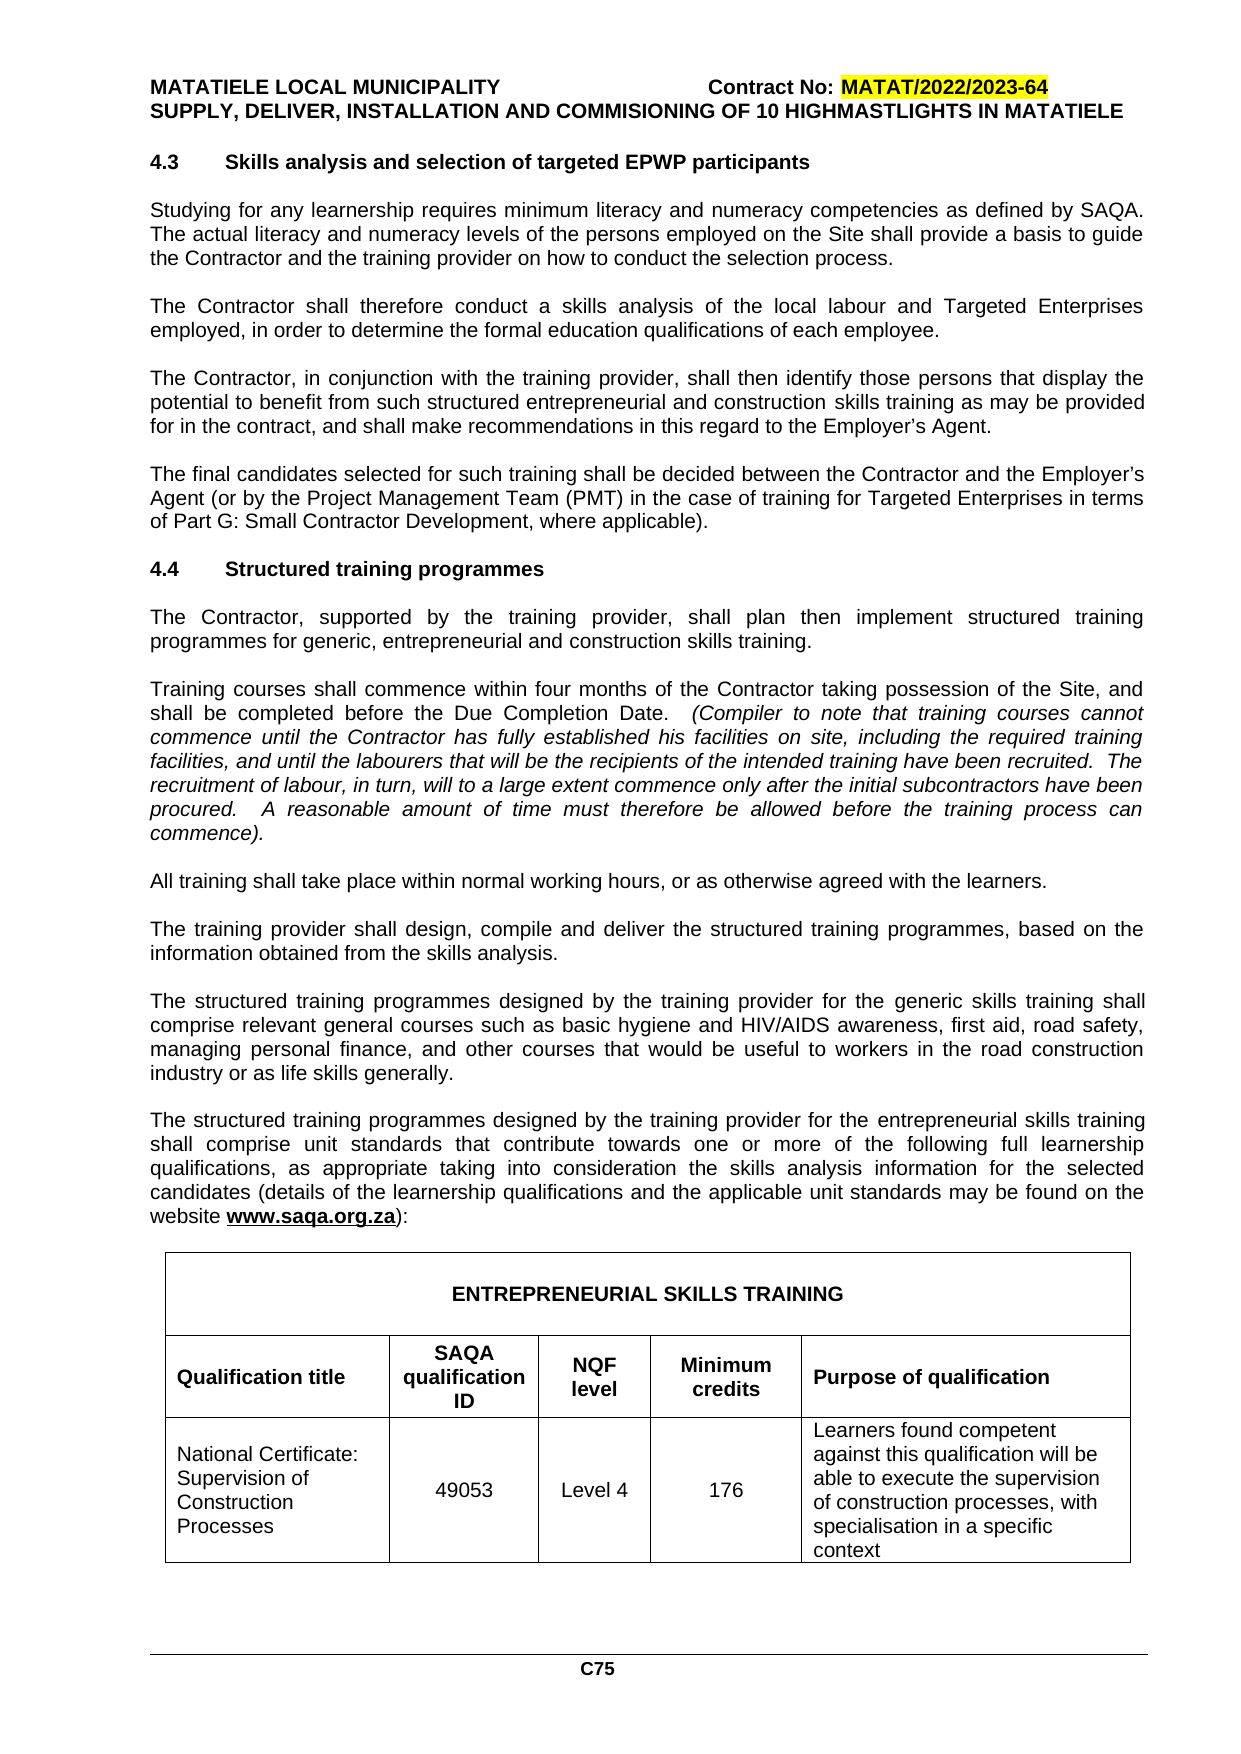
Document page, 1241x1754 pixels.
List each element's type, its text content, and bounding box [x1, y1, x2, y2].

table_cell Level 4 [539, 1418, 650, 1562]
text The Contractor, supported by the training provider, shall plan then implement structured training programmes for generic, entrepreneurial and construction skills training. [150, 605, 1146, 653]
text All training shall take place within normal working hours, or as otherwise agreed with the learners. [150, 869, 1146, 893]
text 4.4 Structured training programmes [150, 557, 1146, 581]
table_cell Minimum credits [651, 1336, 801, 1417]
text The training provider shall design, compile and deliver the structured training programmes, based on the information obtained from the skills analysis. [150, 917, 1146, 964]
text The structured training programmes designed by the training provider for the entrepreneurial skills training shall comprise unit standards that contribute towards one or more of the following full learnership qualifications, as appropriate taking into consideration the skills analysis information for the selected candidates (details of the learnership qualifications and the applicable unit standards may be found on the website www.saqa.org.za): [150, 1108, 1146, 1228]
table_cell National Certificate: Supervision of Construction Processes [166, 1418, 389, 1562]
text The Contractor, in conjunction with the training provider, shall then identify those persons that display the potential to benefit from such structured entrepreneurial and construction skills training as may be provided for in the contract, and shall make recommendations in this regard to the Employer’s Agent. [150, 366, 1146, 437]
text The structured training programmes designed by the training provider for the generic skills training shall comprise relevant general courses such as basic hygiene and HIV/AIDS awareness, first aid, road safety, managing personal finance, and other courses that would be useful to workers in the road construction industry or as life skills generally. [150, 988, 1146, 1084]
table_cell 176 [651, 1418, 801, 1562]
table_cell NQF level [539, 1336, 650, 1417]
table_cell Purpose of qualification [802, 1336, 1130, 1417]
text Studying for any learnership requires minimum literacy and numeracy competencies as defined by SAQA. The actual literacy and numeracy levels of the persons employed on the Site shall provide a basis to guide the Contractor and the training provider on how to conduct the selection process. [150, 198, 1146, 270]
text The final candidates selected for such training shall be decided between the Contractor and the Employer’s Agent (or by the Project Management Team (PMT) in the case of training for Targeted Enterprises in terms of Part G: Small Contractor Development, where applicable). [150, 461, 1146, 533]
table_header ENTREPRENEURIAL SKILLS TRAINING [166, 1253, 1130, 1335]
table_cell Qualification title [166, 1336, 389, 1417]
table_cell 49053 [390, 1418, 538, 1562]
text Training courses shall commence within four months of the Contractor taking possession of the Site, and shall be completed before the Due Completion Date. (Compiler to note that training courses cannot commence until the Contractor has fully established his facilities on site, including the required training facilities, and until the labourers that will be the recipients of the intended training have been recruited. The recruitment of labour, in turn, will to a large extent commence only after the initial subcontractors have been procured. A reasonable amount of time must therefore be allowed before the training process can commence). [150, 677, 1146, 845]
text The Contractor shall therefore conduct a skills analysis of the local labour and Targeted Enterprises employed, in order to determine the formal education qualifications of each employee. [150, 294, 1146, 342]
text 4.3 Skills analysis and selection of targeted EPWP participants [150, 150, 1146, 174]
table_cell SAQA qualification ID [390, 1336, 538, 1417]
